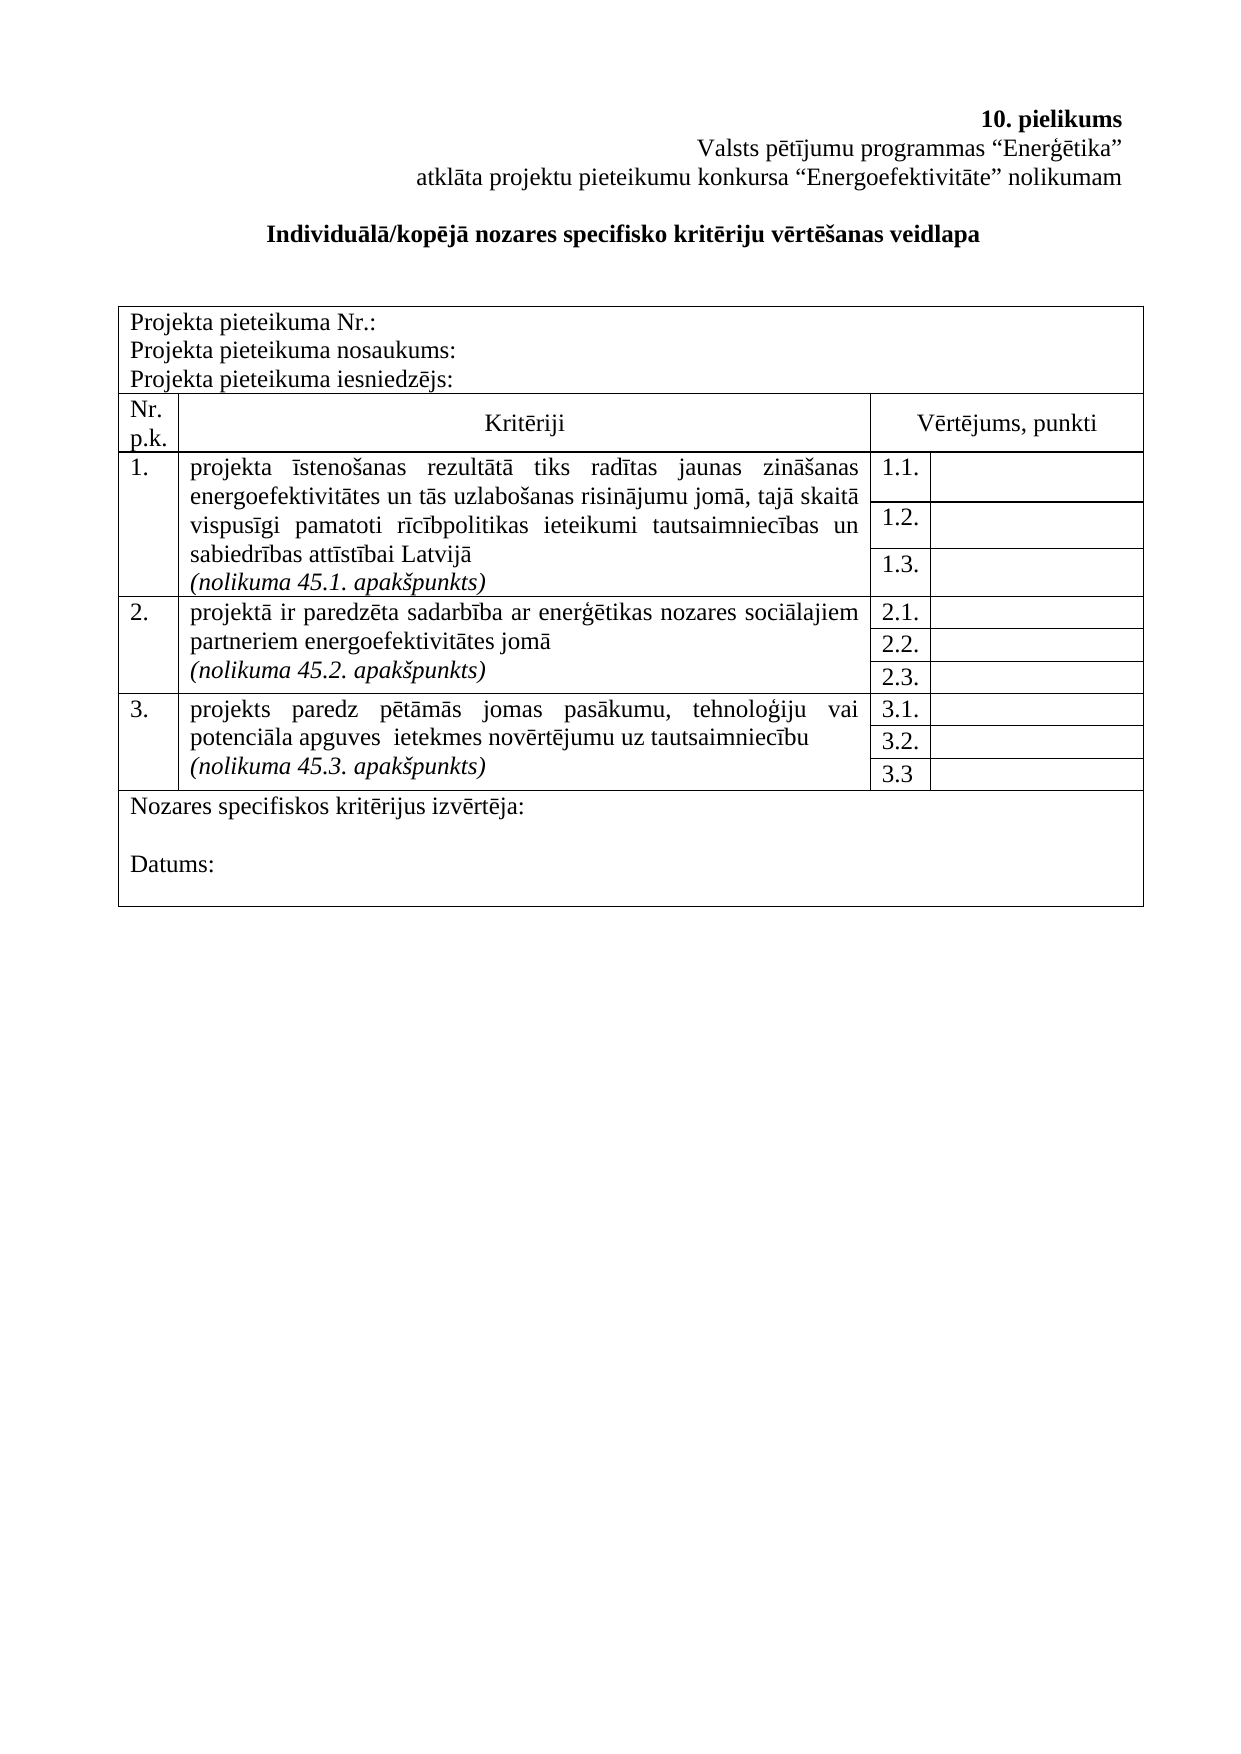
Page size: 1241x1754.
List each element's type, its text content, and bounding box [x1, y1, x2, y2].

table_cell projekts paredz pētāmās jomas pasākumu, tehnoloģiju vai potenciāla apguves ietekmes novērtējumu uz tautsaimniecību (nolikuma 45.3. apakšpunkts) [179, 694, 870, 790]
table_cell [931, 726, 1143, 758]
text Valsts pētījumu programmas “Enerģētika” [118, 133, 1122, 162]
table_cell 3.2. [871, 726, 930, 758]
text Individuālā/kopējā nozares specifisko kritēriju vērtēšanas veidlapa [118, 219, 1122, 248]
table_cell 3.1. [871, 694, 930, 725]
table_cell 1.1. [871, 453, 930, 501]
table_cell 2.2. [871, 629, 930, 661]
table_cell [931, 453, 1143, 501]
table_cell Nozares specifiskos kritērijus izvērtēja: Datums: [119, 791, 1143, 906]
table_cell [931, 549, 1143, 596]
table_cell Kritēriji [179, 394, 870, 451]
table_cell 1.2. [871, 503, 930, 548]
table_cell 1. [119, 453, 178, 596]
table_header Projekta pieteikuma Nr.: Projekta pieteikuma nosaukums: Projekta pieteikuma iesniedzējs: [119, 307, 1143, 393]
table_cell Vērtējums, punkti [871, 394, 1143, 451]
text 10. pielikums [118, 104, 1122, 133]
table_cell projektā ir paredzēta sadarbība ar enerģētikas nozares sociālajiem partneriem energoefektivitātes jomā (nolikuma 45.2. apakšpunkts) [179, 597, 870, 693]
text atklāta projektu pieteikumu konkursa “Energoefektivitāte” nolikumam [118, 162, 1122, 191]
table_cell [931, 759, 1143, 790]
table_cell [931, 503, 1143, 548]
table_cell 2. [119, 597, 178, 693]
table_cell 3.3 [871, 759, 930, 790]
table_cell 2.3. [871, 662, 930, 693]
table_cell [931, 662, 1143, 693]
table_cell projekta īstenošanas rezultātā tiks radītas jaunas zināšanas energoefektivitātes un tās uzlabošanas risinājumu jomā, tajā skaitā vispusīgi pamatoti rīcībpolitikas ieteikumi tautsaimniecības un sabiedrības attīstībai Latvijā (nolikuma 45.1. apakšpunkts) [179, 453, 870, 596]
table_cell 2.1. [871, 597, 930, 628]
table_cell [931, 629, 1143, 661]
table_cell [931, 694, 1143, 725]
table_cell 3. [119, 694, 178, 790]
table_cell 1.3. [871, 549, 930, 596]
table_cell [931, 597, 1143, 628]
table_cell Nr. p.k. [119, 394, 178, 451]
